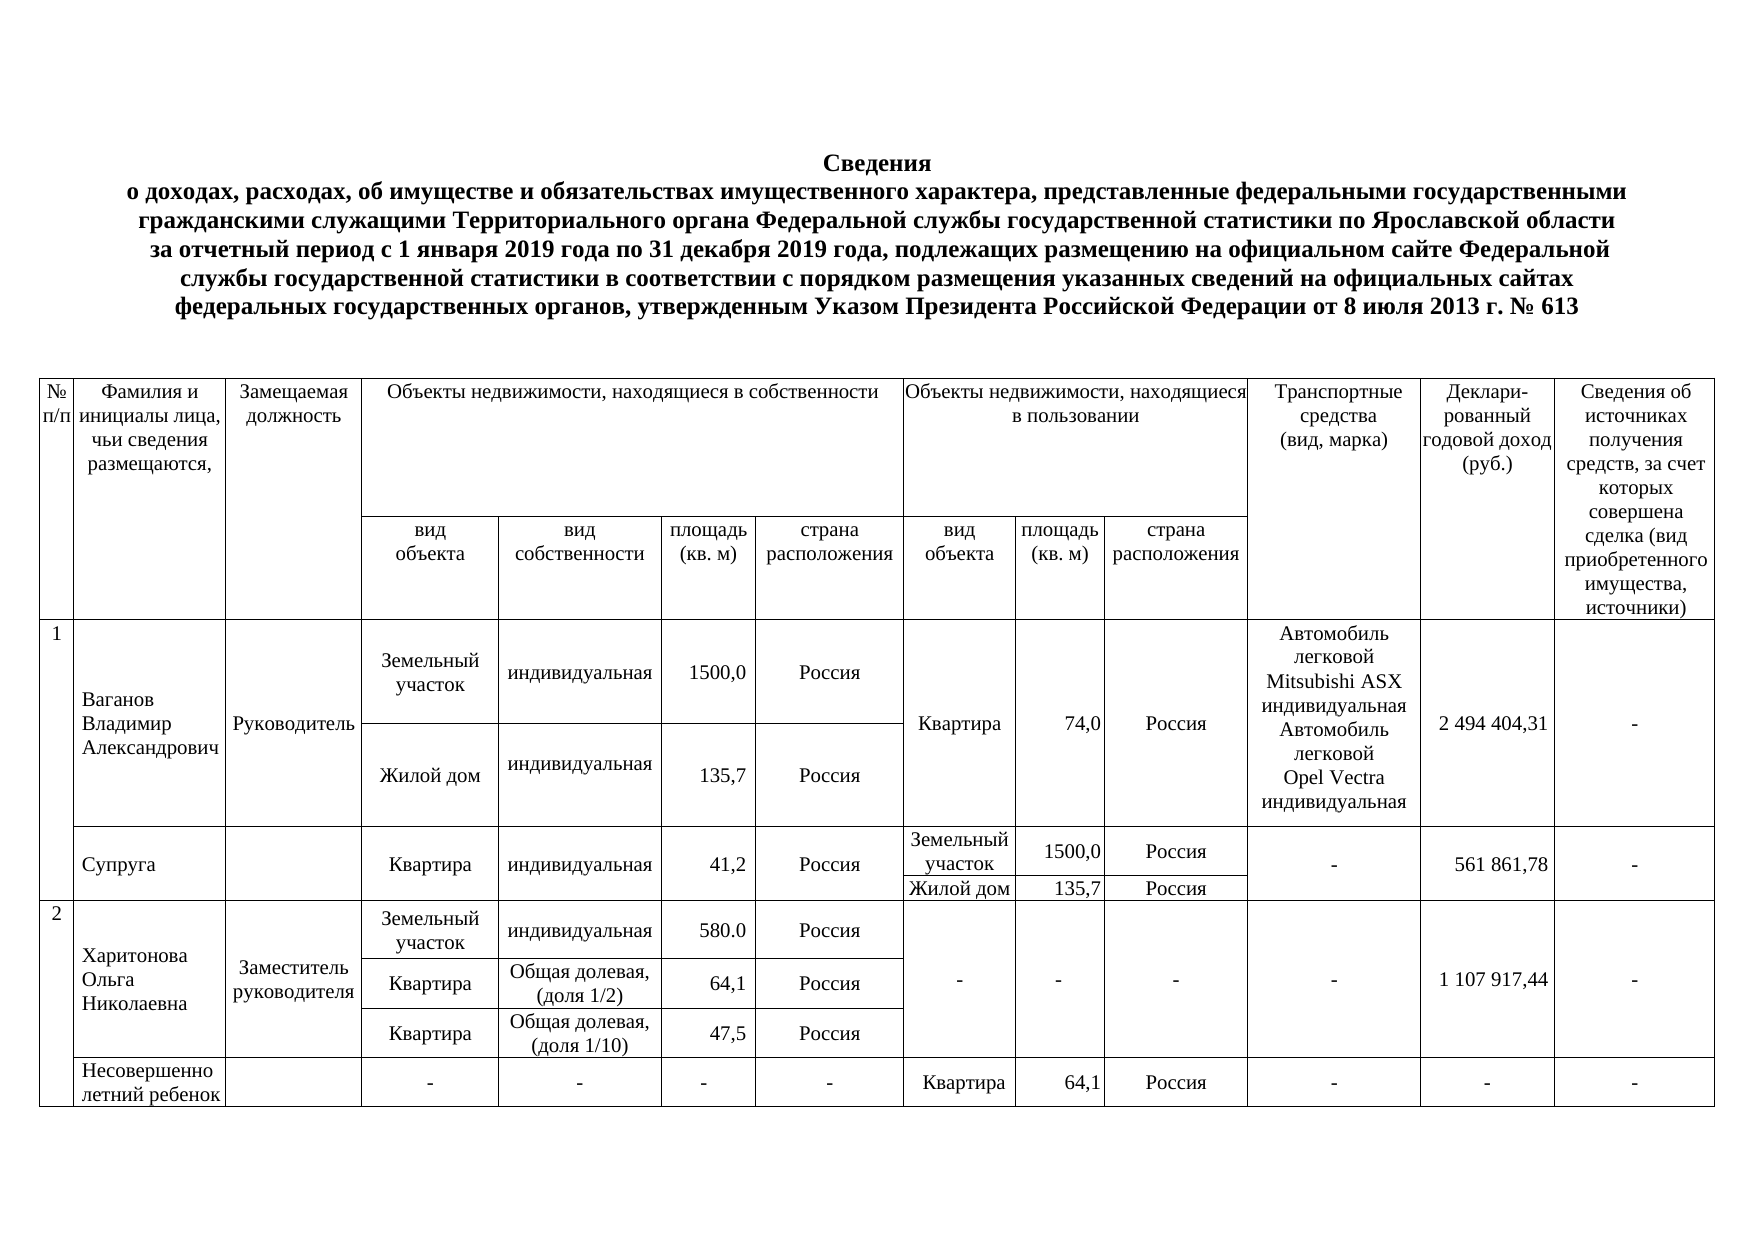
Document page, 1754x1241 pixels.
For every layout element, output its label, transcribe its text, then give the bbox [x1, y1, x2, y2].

table_header Транспортные средства (вид, марка) [1248, 379, 1420, 619]
table_cell - [1421, 1058, 1554, 1106]
table_cell - [1105, 901, 1247, 1057]
table_cell 1 107 917,44 [1421, 901, 1554, 1057]
table_cell 1 [40, 620, 73, 900]
table_cell - [1248, 901, 1420, 1057]
table_cell - [362, 1058, 498, 1106]
table_cell Квартира [904, 620, 1015, 826]
table_cell Квартира [362, 827, 498, 900]
table_cell 2 [40, 901, 73, 1106]
table_cell площадь (кв. м) [1016, 517, 1104, 619]
table_header № п/п [40, 379, 73, 619]
table_cell Россия [756, 1009, 903, 1057]
table_cell вид объекта [904, 517, 1015, 619]
table_cell Россия [1105, 620, 1247, 826]
table_cell 47,5 [662, 1009, 755, 1057]
table_cell Россия [1105, 827, 1247, 875]
table_cell 64,1 [662, 959, 755, 1007]
table_cell Россия [756, 959, 903, 1007]
table_cell Россия [756, 620, 903, 723]
table_cell Россия [756, 724, 903, 826]
table_cell - [1555, 1058, 1714, 1106]
table_cell - [756, 1058, 903, 1106]
text Сведения [118, 148, 1636, 176]
table_cell индивидуальная [499, 724, 661, 826]
table_cell Общая долевая, (доля 1/10) [499, 1009, 661, 1057]
table_cell 561 861,78 [1421, 827, 1554, 900]
table_header Деклари- рованный годовой доход (руб.) [1421, 379, 1554, 619]
table_cell страна расположения [756, 517, 903, 619]
text о доходах, расходах, об имуществе и обязательствах имущественного характера, представленные федеральными государственными гражданскими служащими Территориального органа Федеральной службы государственной статистики по Ярославской области [118, 176, 1636, 234]
table_cell вид объекта [362, 517, 498, 619]
table_cell вид собственности [499, 517, 661, 619]
table_cell - [1248, 827, 1420, 900]
table_cell 64,1 [1016, 1058, 1104, 1106]
table_cell - [1555, 901, 1714, 1057]
table_cell Земельный участок [904, 827, 1015, 875]
table_cell Жилой дом [362, 724, 498, 826]
table_cell страна расположения [1105, 517, 1247, 619]
table_cell Квартира [362, 959, 498, 1007]
table_cell Квартира [362, 1009, 498, 1057]
table_cell - [1555, 620, 1714, 826]
table_cell - [1555, 827, 1714, 900]
table_cell Россия [756, 827, 903, 900]
table_cell Квартира [904, 1058, 1015, 1106]
table_cell 74,0 [1016, 620, 1104, 826]
table_cell 2 494 404,31 [1421, 620, 1554, 826]
table_cell Россия [1105, 1058, 1247, 1106]
table_header Сведения об источниках получения средств, за счет которых совершена сделка (вид приобретенного имущества, источники) [1555, 379, 1714, 619]
table_header Объекты недвижимости, находящиеся в пользовании [904, 379, 1247, 516]
table_cell - [1248, 1058, 1420, 1106]
table_cell Земельный участок [362, 620, 498, 723]
table_cell Россия [1105, 876, 1247, 900]
table_cell Жилой дом [904, 876, 1015, 900]
table_cell Общая долевая, (доля 1/2) [499, 959, 661, 1007]
table_cell Харитонова Ольга Николаевна [74, 901, 225, 1057]
table_cell 1500,0 [662, 620, 755, 723]
table_cell - [499, 1058, 661, 1106]
table_cell 580.0 [662, 901, 755, 958]
table_header Фамилия и инициалы лица, чьи сведения размещаются, [74, 379, 225, 619]
table_cell - [1016, 901, 1104, 1057]
table_cell 41,2 [662, 827, 755, 900]
table_header Объекты недвижимости, находящиеся в собственности [362, 379, 903, 516]
table_cell Супруга [74, 827, 225, 900]
table_cell Заместитель руководителя [226, 901, 361, 1057]
table_cell - [662, 1058, 755, 1106]
table_cell площадь (кв. м) [662, 517, 755, 619]
table_cell Несовершенно летний ребенок [74, 1058, 225, 1106]
table_cell Ваганов Владимир Александрович [74, 620, 225, 826]
table_cell Земельный участок [362, 901, 498, 958]
table_cell индивидуальная [499, 620, 661, 723]
table_cell Россия [756, 901, 903, 958]
table_header Замещаемая должность [226, 379, 361, 619]
table_cell - [904, 901, 1015, 1057]
table_cell индивидуальная [499, 901, 661, 958]
table_cell [226, 1058, 361, 1106]
table_cell Автомобиль легковой Mitsubishi ASX индивидуальная Автомобиль легковой Opel Vectra индивидуальная [1248, 620, 1420, 826]
table_cell 1500,0 [1016, 827, 1104, 875]
text за отчетный период с 1 января 2019 года по 31 декабря 2019 года, подлежащих размещению на официальном сайте Федеральной службы государственной статистики в соответствии с порядком размещения указанных сведений на официальных сайтах федеральных государственных органов, утвержденным Указом Президента Российской Федерации от 8 июля 2013 г. № 613 [118, 234, 1636, 320]
table_cell индивидуальная [499, 827, 661, 900]
table_cell [226, 827, 361, 900]
table_cell 135,7 [662, 724, 755, 826]
table_cell 135,7 [1016, 876, 1104, 900]
table_cell Руководитель [226, 620, 361, 826]
